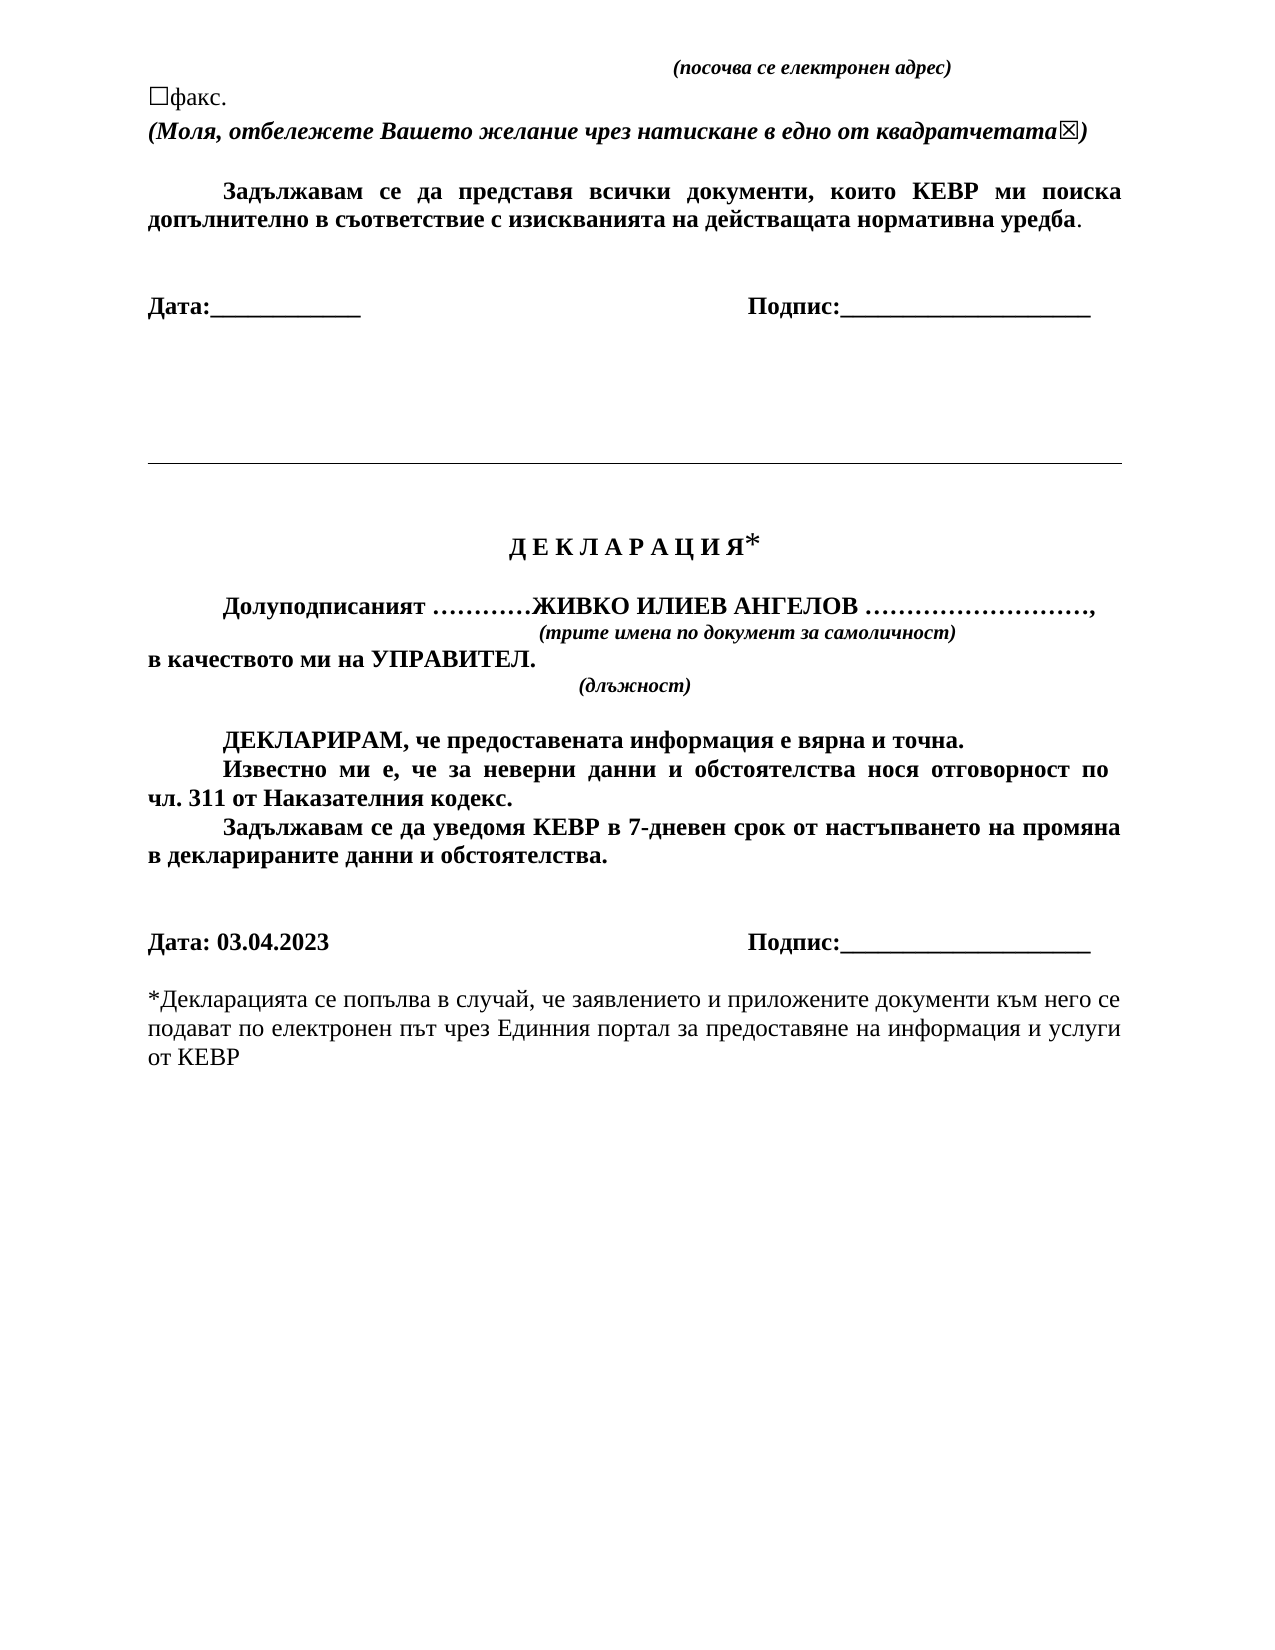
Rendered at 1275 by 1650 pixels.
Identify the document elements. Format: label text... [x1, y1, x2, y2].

text (длъжност) [148, 672, 1122, 697]
text факс. [148, 79, 1122, 113]
text Долуподписаният …………ЖИВКО ИЛИЕВ АНГЕЛОВ ………………………, [148, 591, 1122, 620]
text Известно ми е, че за неверни данни и обстоятелства нося отговорност по чл. 311 от Наказателния кодекс. [148, 754, 1122, 812]
text *Декларацията се попълва в случай, че заявлението и приложените документи към него се подават по електронен път чрез Единния портал за предоставяне на информация и услуги от КЕВР [148, 984, 1122, 1070]
text (трите имена по документ за самоличност) [148, 620, 1122, 644]
text в качеството ми на УПРАВИТЕЛ. [148, 644, 1122, 672]
text Дата:____________ Подпис:____________________ [148, 291, 1122, 319]
text ДЕКЛАРИРАМ, че предоставената информация е вярна и точна. [148, 725, 1122, 754]
text Дата: 03.04.2023 Подпис:____________________ [148, 927, 1122, 955]
text Задължавам се да уведомя КЕВР в 7-дневен срок от настъпването на промяна в декларираните данни и обстоятелства. [148, 812, 1122, 869]
text Задължавам се да представя всички документи, които КЕВР ми поиска допълнително в съответствие с изискванията на действащата нормативна уредба. [148, 176, 1122, 233]
text Д Е К Л А Р А Ц И Я* [148, 524, 1122, 562]
text (посочва се електронен адрес) [148, 55, 1122, 79]
text (Моля, отбележете Вашето желание чрез натискане в едно от квадратчетата) [148, 113, 1122, 147]
